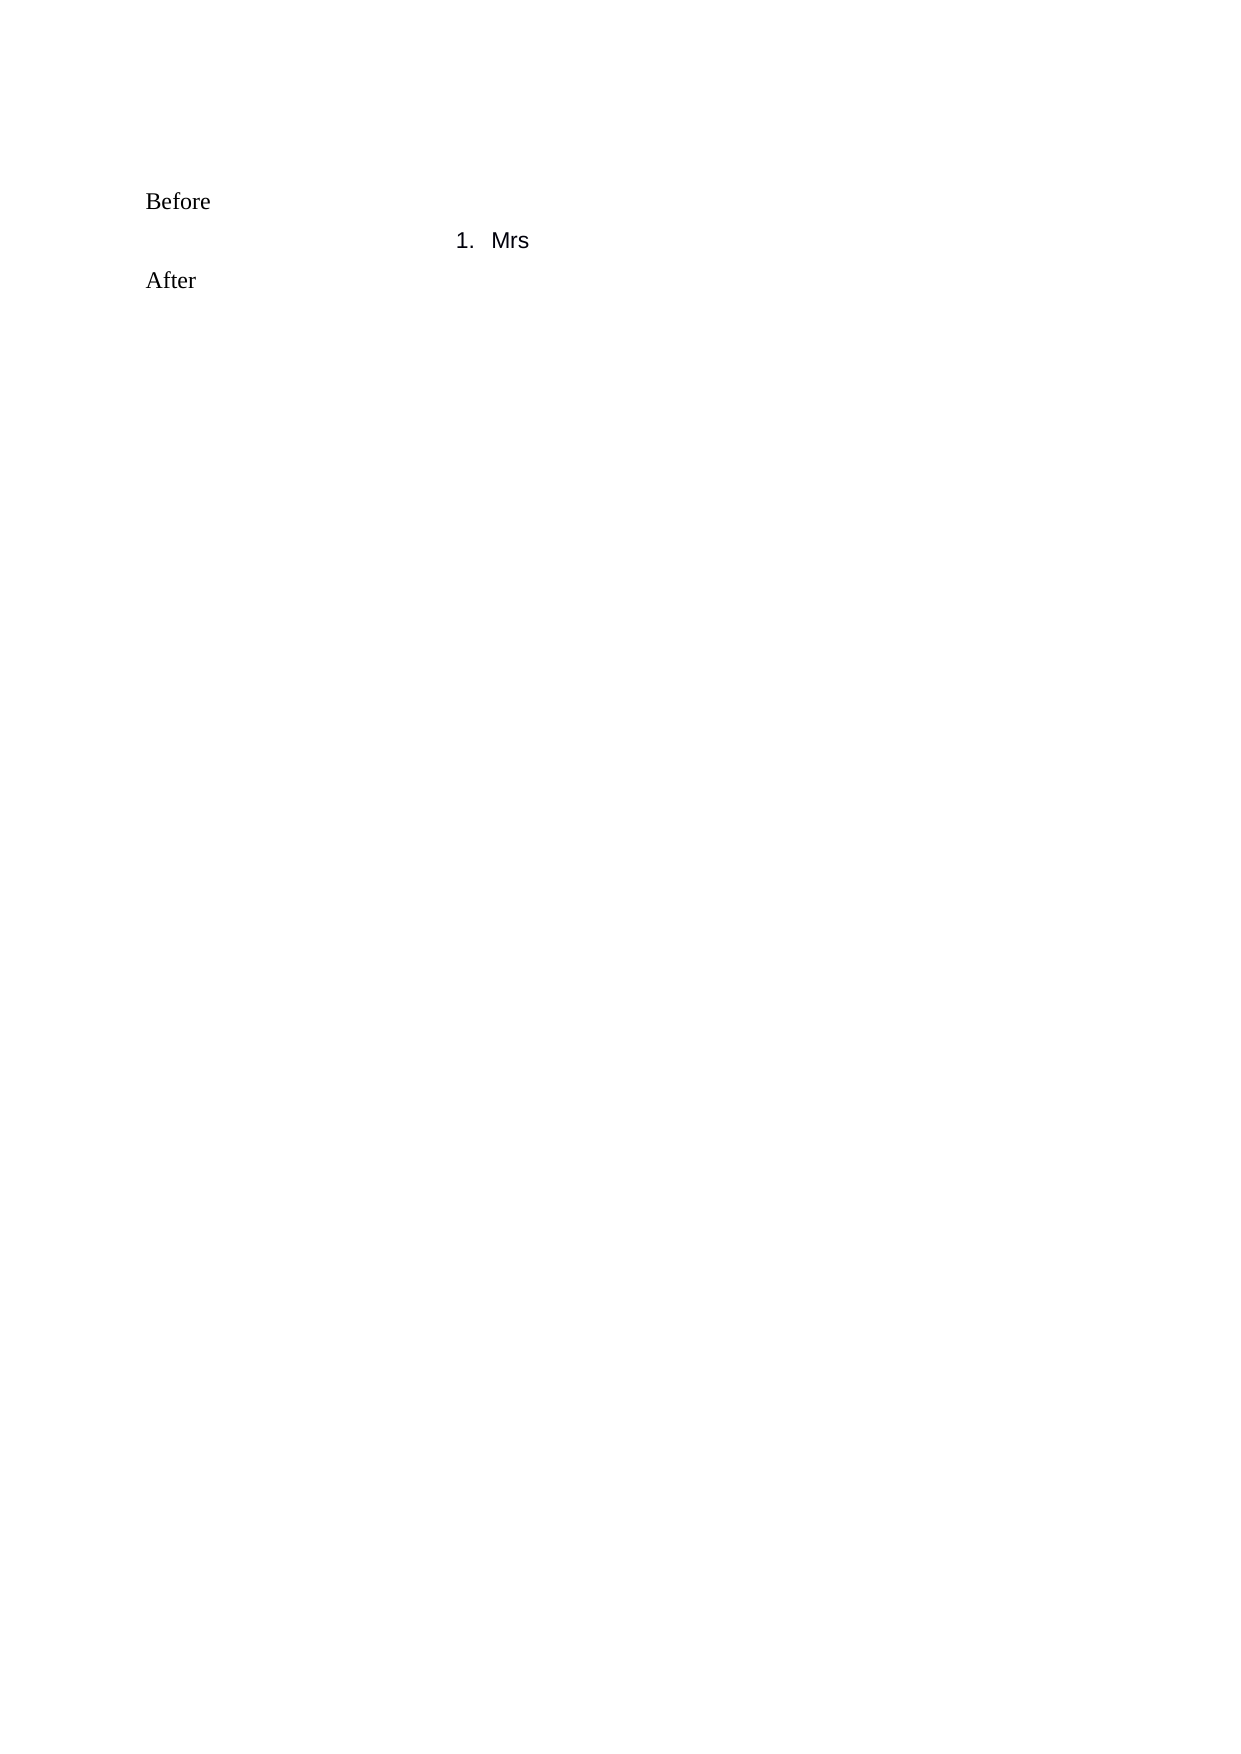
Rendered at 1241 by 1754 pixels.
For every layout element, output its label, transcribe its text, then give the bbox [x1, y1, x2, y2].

text Before [145, 187, 1087, 214]
list Mrs [456, 227, 1087, 253]
text After [145, 266, 1087, 293]
